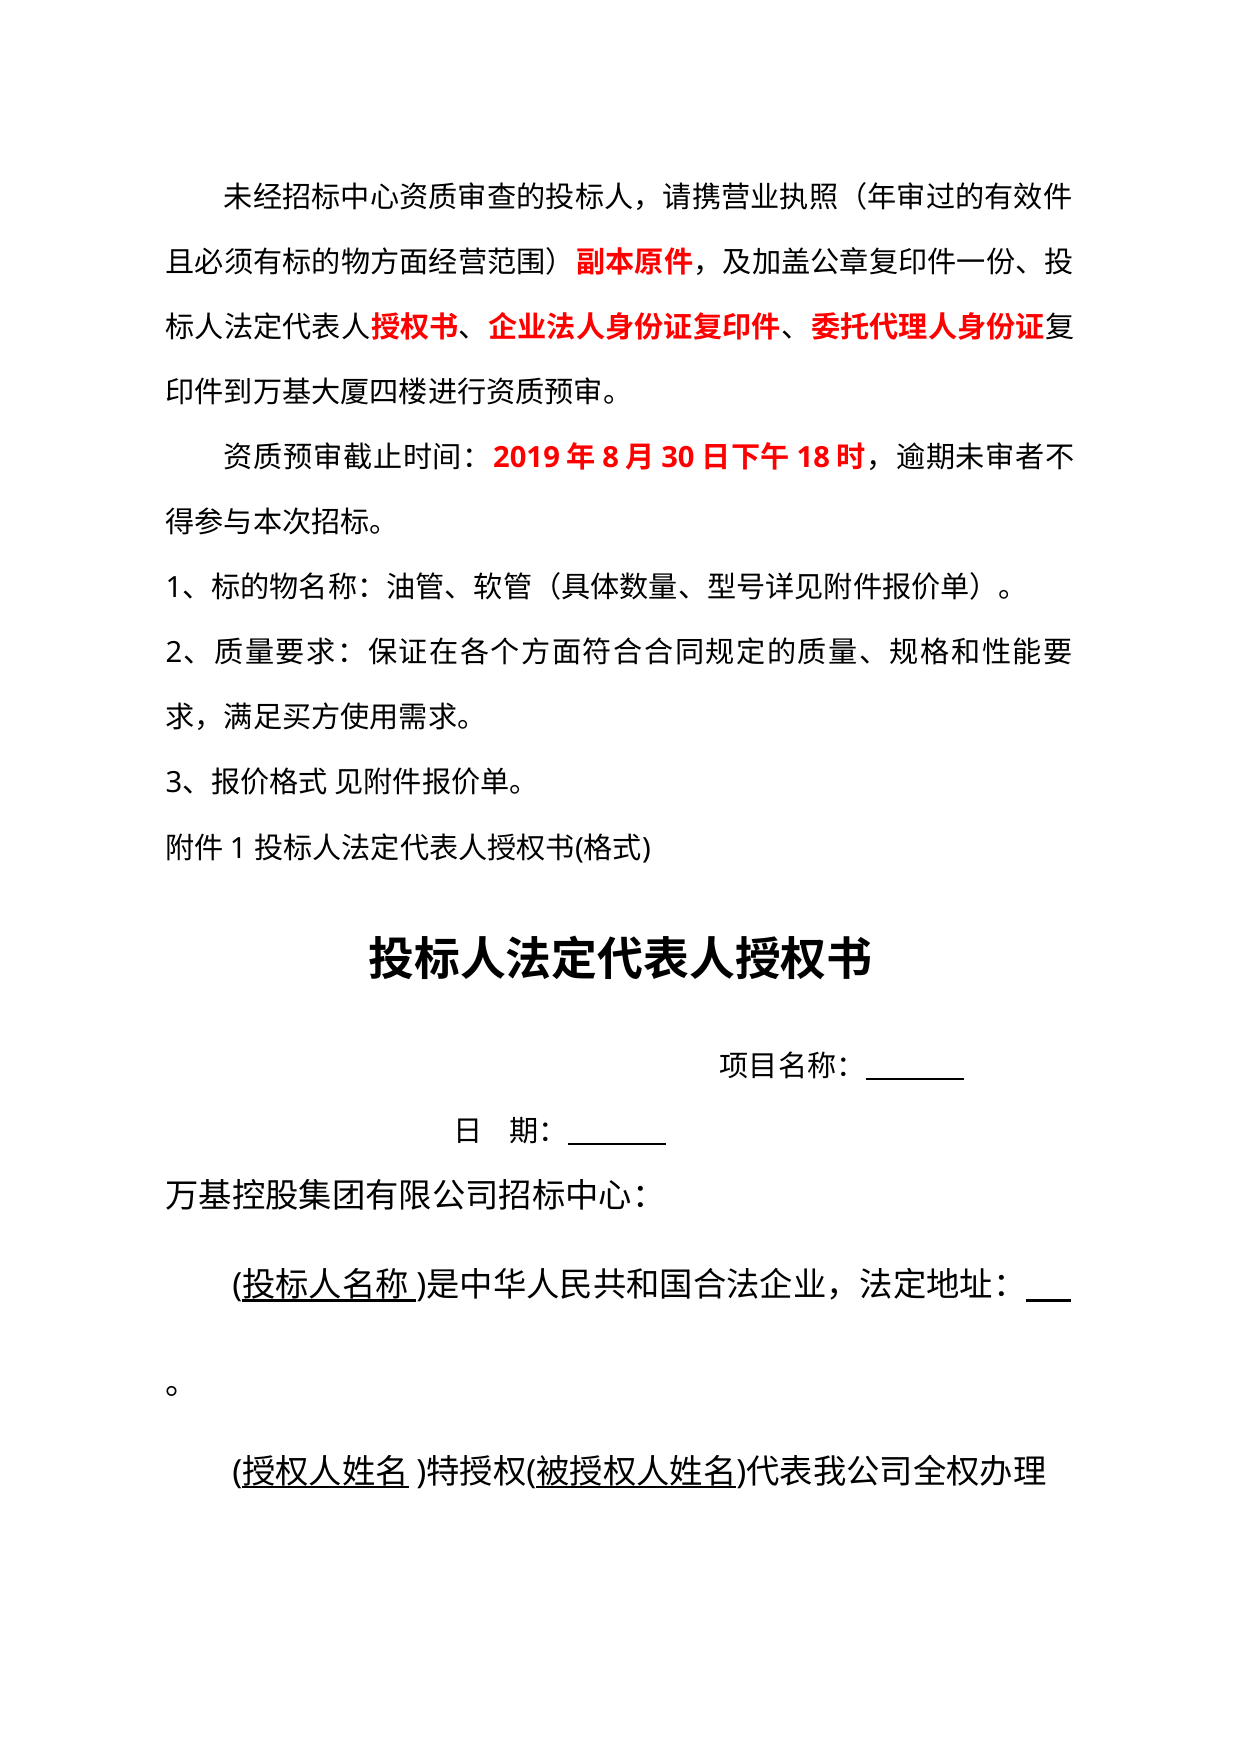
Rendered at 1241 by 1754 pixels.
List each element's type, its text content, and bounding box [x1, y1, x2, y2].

text 3、报价格式 见附件报价单。 [165, 747, 1075, 812]
text 资质预审截止时间：2019年8月30日下午18时，逾期未审者不得参与本次招标。 [165, 422, 1075, 552]
text 未经招标中心资质审查的投标人，请携营业执照（年审过的有效件且必须有标的物方面经营范围）副本原件，及加盖公章复印件一份、投标人法定代表人授权书、企业法人身份证复印件、委托代理人身份证复印件到万基大厦四楼进行资质预审。 [165, 162, 1075, 422]
text 项目名称： [165, 1031, 1075, 1096]
text 2、质量要求：保证在各个方面符合合同规定的质量、规格和性能要求，满足买方使用需求。 [165, 617, 1075, 747]
title 附件1 投标人法定代表人授权书(格式) [165, 824, 1075, 867]
text 万基控股集团有限公司招标中心： [165, 1161, 1075, 1226]
text 1、标的物名称：油管、软管（具体数量、型号详见附件报价单）。 [165, 552, 1075, 617]
text 日 期： [165, 1096, 1075, 1161]
text (投标人名称 )是中华人民共和国合法企业，法定地址： 。 [165, 1250, 1075, 1412]
title 投标人法定代表人授权书 [165, 932, 1075, 986]
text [165, 1436, 1075, 1501]
